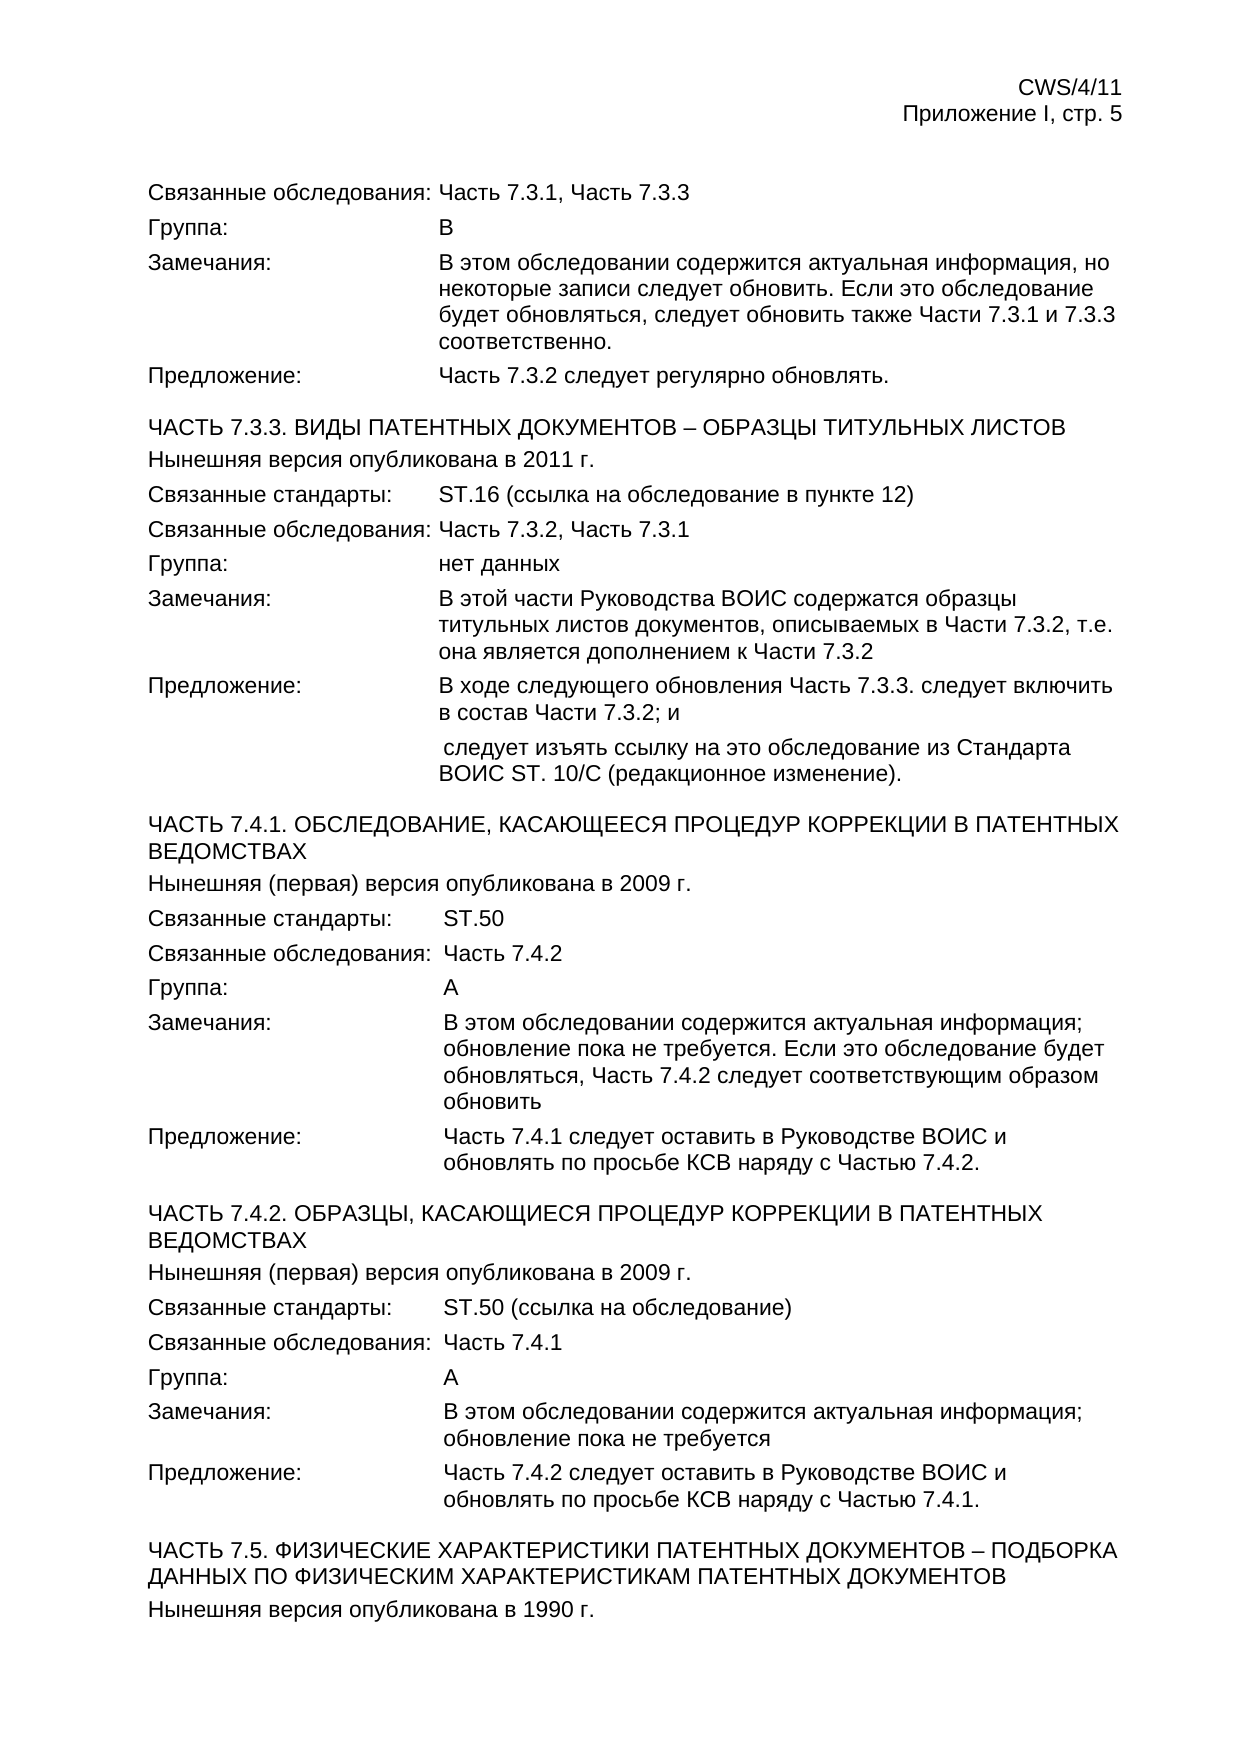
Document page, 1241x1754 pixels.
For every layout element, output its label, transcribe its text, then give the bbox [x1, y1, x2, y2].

subtitle ЧАСТЬ 7.4.1. ОБСЛЕДОВАНИЕ, КАСАЮЩЕЕСЯ ПРОЦЕДУР КОРРЕКЦИИ В ПАТЕНТНЫХ ВЕДОМСТВАХ [148, 811, 1122, 864]
text Группа: A [148, 974, 1122, 1001]
text Предложение: Часть 7.4.2 следует оставить в Руководстве ВОИС и обновлять по просьбе КСВ наряду с Частью 7.4.1. [148, 1459, 1122, 1512]
text Связанные обследования: Часть 7.3.2, Часть 7.3.1 [148, 516, 1122, 542]
text Группа: B [148, 214, 1122, 240]
text Нынешняя версия опубликована в 1990 г. [148, 1596, 1122, 1622]
text Связанные стандарты: ST.16 (ссылка на обследование в пункте 12) [148, 481, 1122, 507]
text следует изъять ссылку на это обследование из Стандарта ВОИС ST. 10/C (редакционное изменение). [438, 733, 1122, 786]
text Связанные стандарты: ST.50 (ссылка на обследование) [148, 1294, 1122, 1320]
subtitle ЧАСТЬ 7.5. ФИЗИЧЕСКИЕ ХАРАКТЕРИСТИКИ ПАТЕНТНЫХ ДОКУМЕНТОВ – ПОДБОРКА ДАННЫХ ПО ФИЗИЧЕСКИМ ХАРАКТЕРИСТИКАМ ПАТЕНТНЫХ ДОКУМЕНТОВ [148, 1537, 1122, 1589]
text Связанные обследования: Часть 7.4.2 [148, 939, 1122, 966]
text Нынешняя (первая) версия опубликована в . [148, 1259, 1122, 1286]
text Замечания: В этом обследовании содержится актуальная информация; обновление пока не требуется. Если это обследование будет обновляться, Часть 7.4.2 следует соответствующим образом обновить [148, 1009, 1122, 1114]
text Предложение: В ходе следующего обновления Часть 7.3.3. следует включить в состав Части 7.3.2; и [148, 672, 1122, 725]
text Связанные обследования: Часть 7.3.1, Часть 7.3.3 [148, 179, 1122, 206]
text Предложение: Часть 7.3.2 следует регулярно обновлять. [148, 362, 1122, 389]
text Нынешняя (первая) версия опубликована в . [148, 870, 1122, 897]
text Предложение: Часть 7.4.1 следует оставить в Руководстве ВОИС и обновлять по просьбе КСВ наряду с Частью 7.4.2. [148, 1123, 1122, 1175]
text Группа: нет данных [148, 550, 1122, 577]
text Группа: A [148, 1363, 1122, 1390]
text Связанные стандарты: ST.50 [148, 905, 1122, 931]
subtitle ЧАСТЬ 7.4.2. ОБРАЗЦЫ, КАСАЮЩИЕСЯ ПРОЦЕДУР КОРРЕКЦИИ В ПАТЕНТНЫХ ВЕДОМСТВАХ [148, 1200, 1122, 1253]
text Замечания: В этом обследовании содержится актуальная информация; обновление пока не требуется [148, 1398, 1122, 1451]
text Связанные обследования: Часть 7.4.1 [148, 1329, 1122, 1355]
text Замечания: В этом обследовании содержится актуальная информация, но некоторые записи следует обновить. Если это обследование будет обновляться, следует обновить также Части 7.3.1 и 7.3.3 соответственно. [148, 249, 1122, 354]
text Нынешняя версия опубликована в . [148, 446, 1122, 473]
text Замечания: В этой части Руководства ВОИС содержатся образцы титульных листов документов, описываемых в Части 7.3.2, т.е. она является дополнением к Части 7.3.2 [148, 585, 1122, 664]
subtitle ЧАСТЬ 7.3.3. ВИДЫ ПАТЕНТНЫХ ДОКУМЕНТОВ – ОБРАЗЦЫ ТИТУЛЬНЫХ ЛИСТОВ [148, 414, 1122, 440]
